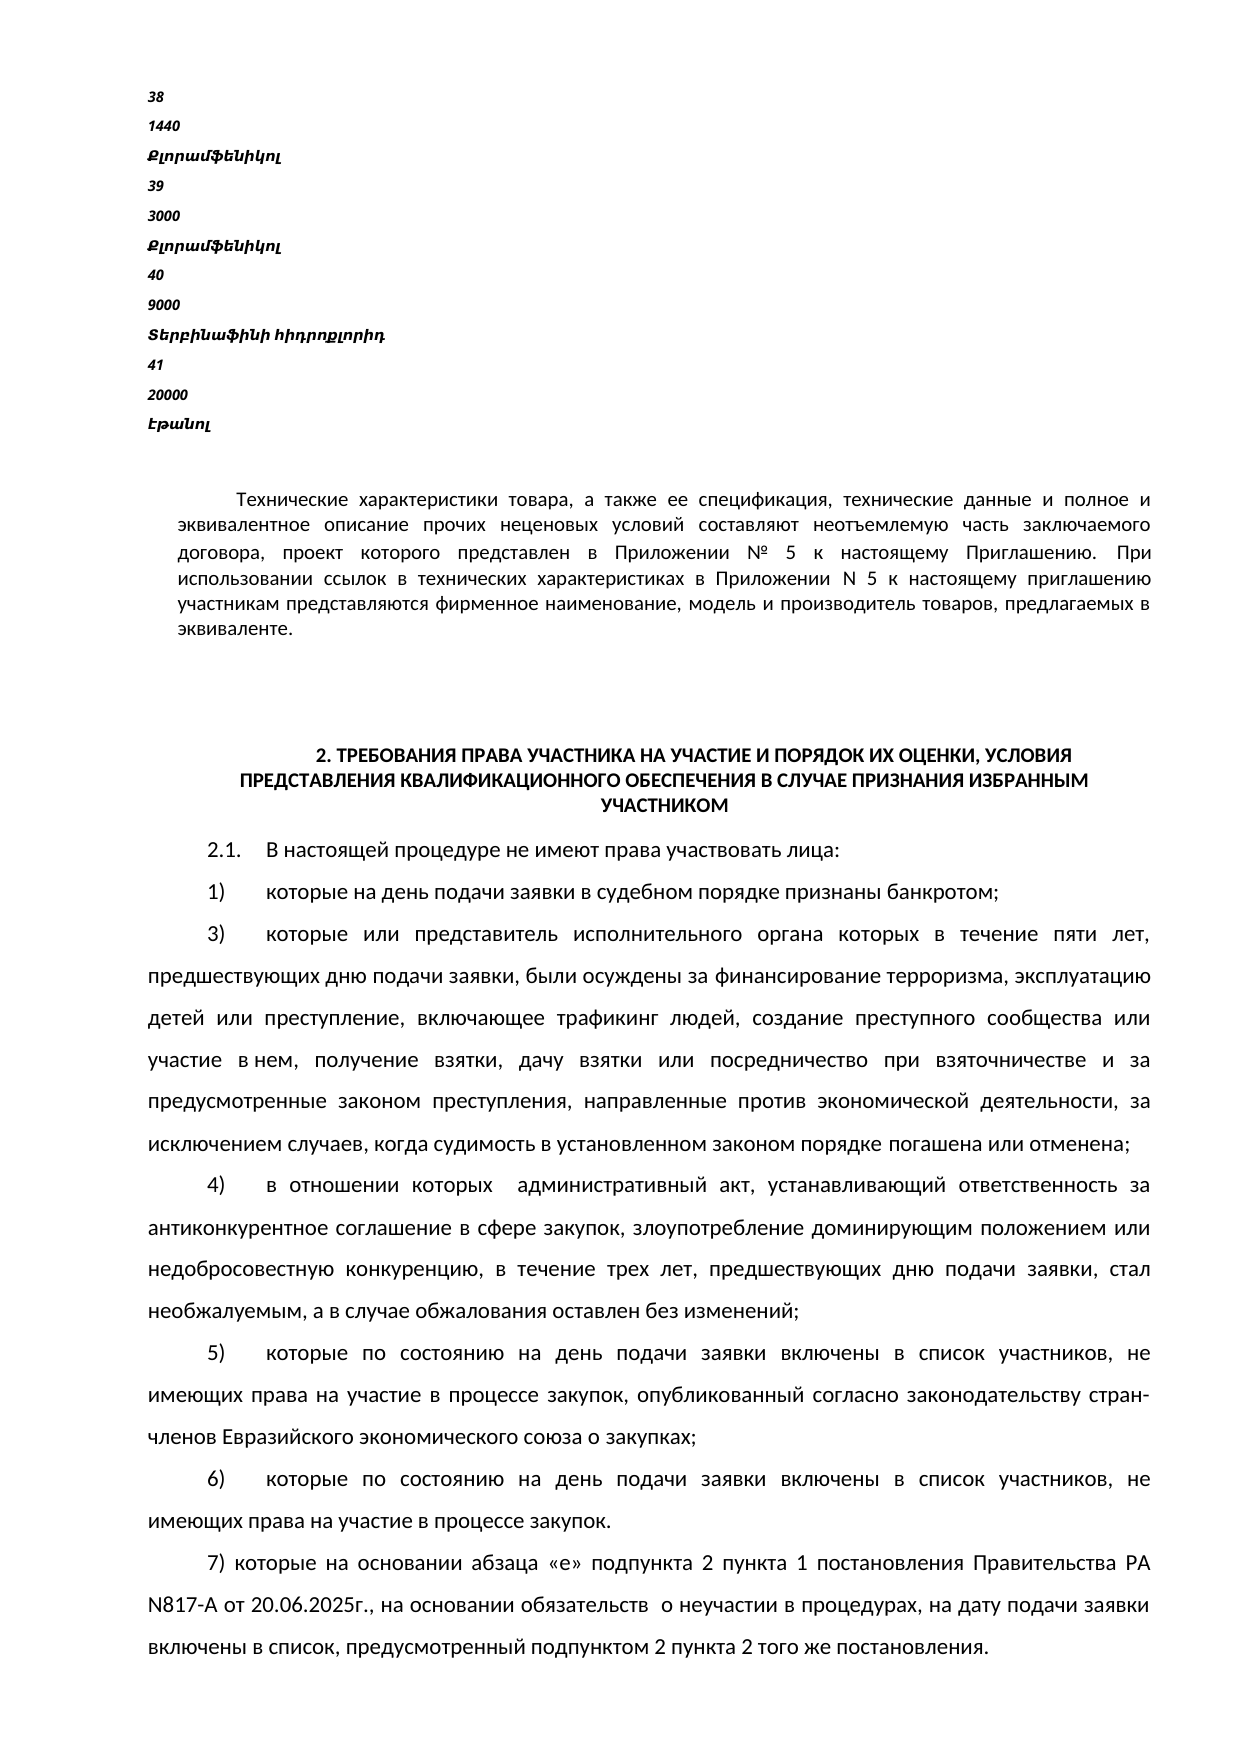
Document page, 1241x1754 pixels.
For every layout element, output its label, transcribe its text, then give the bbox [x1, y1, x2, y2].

text 5) которые по состоянию на день подачи заявки включены в список участников, не имеющих права на участие в процессе закупок, опубликованный согласно законодательству стран-членов Евразийского экономического союза о закупках; [148, 1338, 1152, 1451]
text Технические характеристики товара, а также ее спецификация, технические данные и полное и эквивалентное описание прочих неценовых условий составляют неотъемлемую часть заключаемого договора, проект которого представлен в Приложении № 5 к настоящему Приглашению. При использовании ссылок в технических характеристиках в Приложении N 5 к настоящему приглашению участникам представляются фирменное наименование, модель и производитель товаров, предлагаемых в эквиваленте. [177, 486, 1152, 641]
text 1) которые на день подачи заявки в судебном порядке признаны банкротом; [148, 877, 1152, 905]
text 7) которые на основании абзаца «е» подпункта 2 пункта 1 постановления Правительства РА N817-А от 20.06.2025г., на основании обязательств o неучастии в процедурах, на дату подачи заявки включены в список, предусмотренный подпунктом 2 пункта 2 того же постановления. [148, 1548, 1152, 1660]
text 6) которые по состоянию на день подачи заявки включены в список участников, не имеющих права на участие в процессе закупок. [148, 1464, 1152, 1534]
text 2.1. В настоящей процедуре не имеют права участвовать лица: [148, 835, 1152, 863]
text 2. ТРЕБОВАНИЯ ПРАВА УЧАСТНИКА НА УЧАСТИЕ И ПОРЯДОК ИХ ОЦЕНКИ, УСЛОВИЯ ПРЕДСТАВЛЕНИЯ КВАЛИФИКАЦИОННОГО ОБЕСПЕЧЕНИЯ В СЛУЧАЕ ПРИЗНАНИЯ ИЗБРАННЫМ УЧАСТНИКОМ [177, 742, 1152, 818]
text 3) которые или представитель исполнительного органа которых в течение пяти лет, предшествующих дню подачи заявки, были осуждены за финансирование терроризма, эксплуатацию детей или преступление, включающее трафикинг людей, создание преступного сообщества или участие в нем, получение взятки, дачу взятки или посредничество при взяточничестве и за предусмотренные законом преступления, направленные против экономической деятельности, за исключением случаев, когда судимость в установленном законом порядке погашена или отменена; [148, 919, 1152, 1157]
text 4) в отношении которых административный акт, устанавливающий ответственность за антиконкурентное соглашение в сфере закупок, злоупотребление доминирующим положением или недобросовестную конкуренцию, в течение трех лет, предшествующих дню подачи заявки, стал необжалуемым, а в случае обжалования оставлен без изменений; [148, 1171, 1152, 1324]
